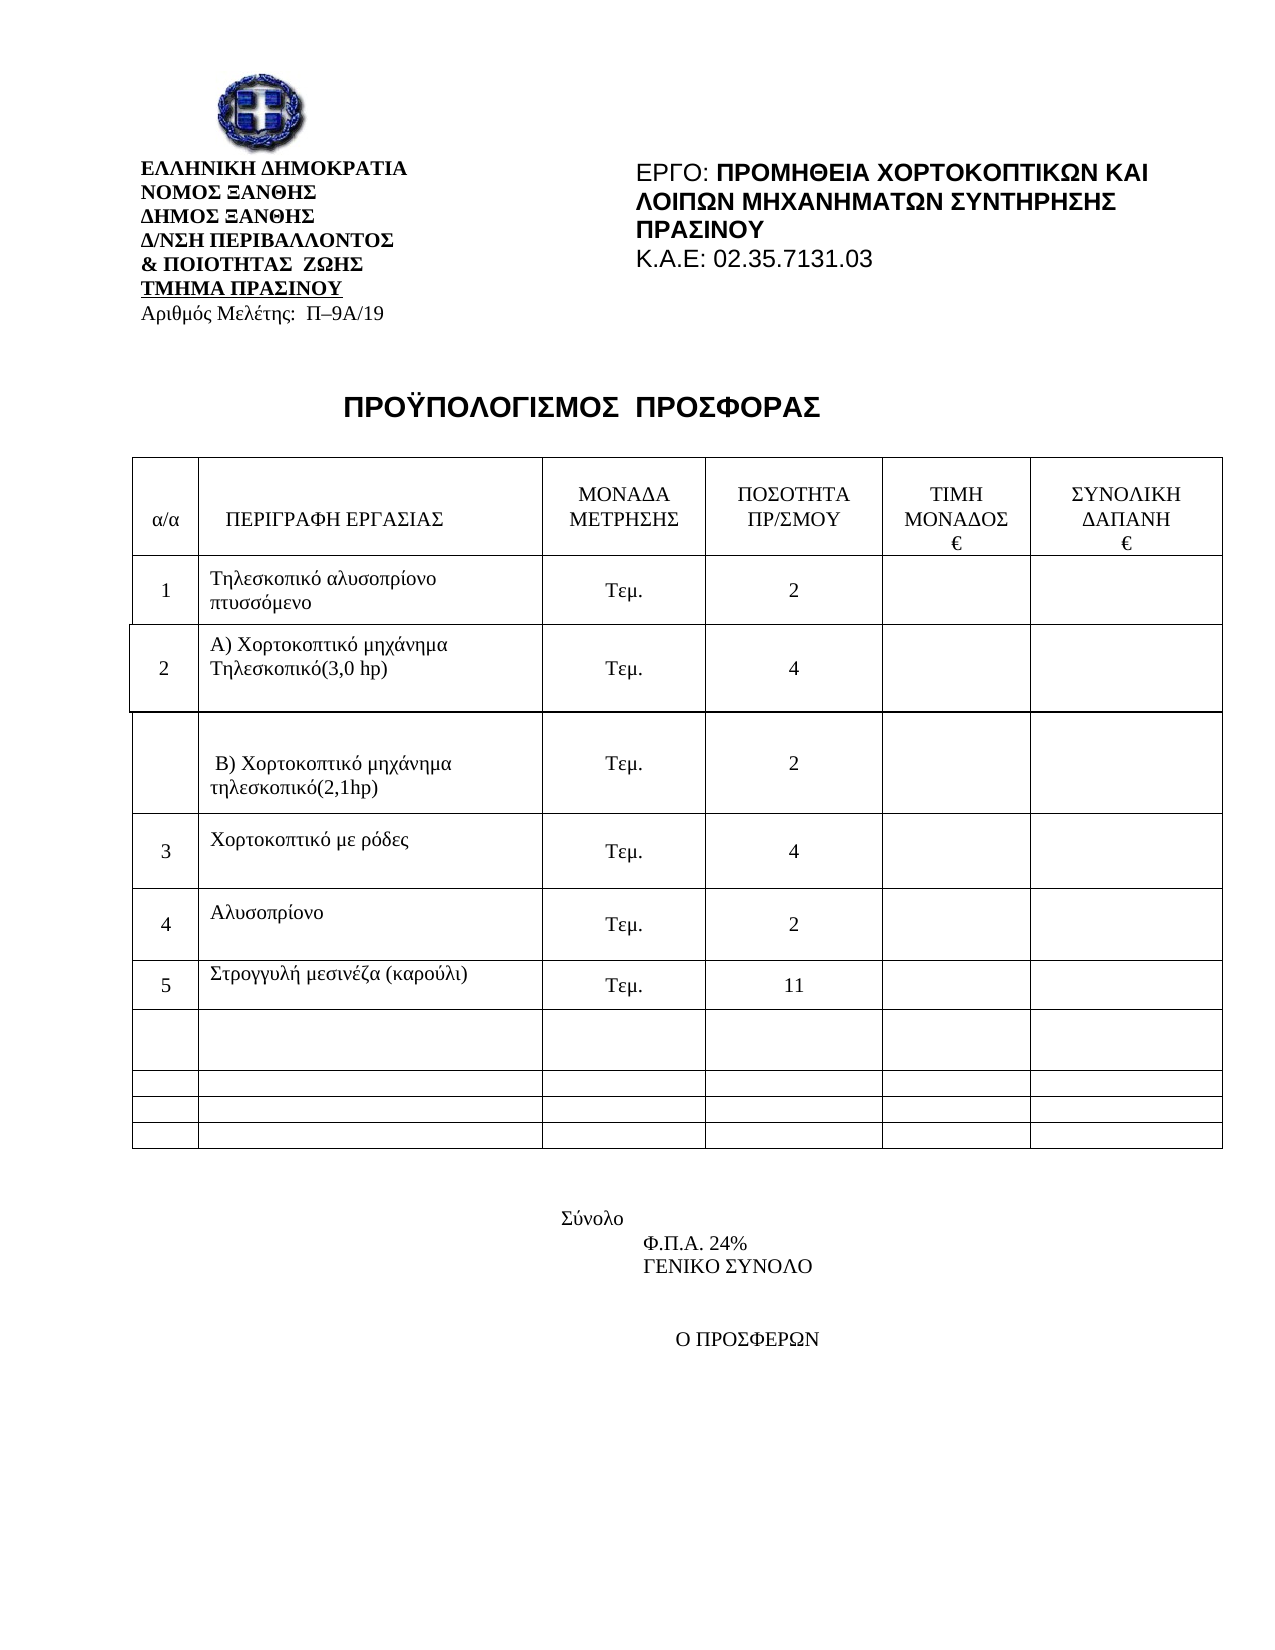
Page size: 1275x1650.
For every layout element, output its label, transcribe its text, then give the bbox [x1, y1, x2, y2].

table_cell [883, 1071, 1030, 1096]
table_cell 2 [706, 556, 882, 623]
table_cell [133, 1071, 198, 1096]
table_cell [133, 1123, 198, 1148]
table_header ΕΡΓΟ: ΠΡΟΜΗΘΕΙΑ ΧΟΡΤΟΚΟΠΤΙΚΩΝ ΚΑΙ ΛΟΙΠΩΝ ΜΗΧΑΝΗΜΑΤΩΝ ΣΥΝΤΗΡΗΣΗΣ ΠΡΑΣΙΝΟΥ Κ.Α.Ε: 02.35.7131.03 [631, 72, 1222, 366]
table_cell [883, 625, 1030, 711]
table_cell [543, 1071, 705, 1096]
table_header α/α [133, 458, 198, 554]
table_cell Τεμ. [543, 889, 705, 959]
table_cell [1031, 1097, 1222, 1122]
table_cell [883, 814, 1030, 887]
table_cell 4 [133, 889, 198, 959]
table_cell 11 [706, 961, 882, 1009]
table_cell [1031, 814, 1222, 887]
table_cell 4 [706, 625, 882, 711]
table_cell Τεμ. [543, 961, 705, 1009]
table_header ΠΟΣΟΤΗΤΑ ΠΡ/ΣΜΟΥ [706, 458, 882, 554]
table_cell [1031, 713, 1222, 813]
table_cell 3 [133, 814, 198, 887]
table_cell Στρογγυλή μεσινέζα (καρούλι) [199, 961, 542, 1009]
table_cell [883, 1010, 1030, 1069]
table_cell [883, 1097, 1030, 1122]
table_cell Α) Χορτοκοπτικό μηχάνημα Τηλεσκοπικό(3,0 hp) [199, 625, 542, 711]
table_cell [1031, 556, 1222, 623]
table_cell [199, 1010, 542, 1069]
table_cell [133, 1010, 198, 1069]
picture [215, 71, 311, 156]
table_cell [883, 713, 1030, 813]
table_cell Β) Χορτοκοπτικό μηχάνημα τηλεσκοπικό(2,1hp) [199, 713, 542, 813]
table_cell [133, 1097, 198, 1122]
table_header ΕΛΛΗΝΙΚΗ ΔΗΜΟΚΡΑΤΙΑ ΝΟΜΟΣ ΞΑΝΘΗΣ ΔΗΜΟΣ ΞΑΝΘΗΣ Δ/ΝΣΗ ΠΕΡΙΒΑΛΛΟΝΤΟΣ & ΠΟΙΟΤΗΤΑΣ ΖΩΗΣ ΤΜΗΜΑ ΠΡΑΣΙΝΟΥ Αριθμός Μελέτης: Π–9Α/19 [129, 72, 631, 366]
table_cell [199, 1071, 542, 1096]
table_cell 5 [133, 961, 198, 1009]
table_cell 2 [706, 713, 882, 813]
table_cell [883, 556, 1030, 623]
table_cell Τεμ. [543, 713, 705, 813]
table_cell 4 [706, 814, 882, 887]
table_header ΣΥΝΟΛΙΚΗ ΔΑΠΑΝΗ € [1031, 458, 1222, 554]
table_cell [1031, 1010, 1222, 1069]
table_cell [543, 1123, 705, 1148]
table_cell [543, 1010, 705, 1069]
table_cell [199, 1097, 542, 1122]
table_header ΠΕΡΙΓΡΑΦΗ ΕΡΓΑΣΙΑΣ [199, 458, 542, 554]
table_cell [133, 713, 198, 813]
table_cell Τεμ. [543, 814, 705, 887]
table_cell Χορτοκοπτικό με ρόδες [199, 814, 542, 887]
table_cell [706, 1010, 882, 1069]
table_cell Τηλεσκοπικό αλυσοπρίονο πτυσσόμενο [199, 556, 542, 623]
table_cell [706, 1123, 882, 1148]
table_cell Τεμ. [543, 625, 705, 711]
text Σύνολο [118, 1206, 1157, 1230]
table_cell [883, 961, 1030, 1009]
table_cell 2 [130, 625, 198, 711]
text ΓΕΝΙΚΟ ΣΥΝΟΛΟ [118, 1254, 1157, 1278]
table_cell [1031, 889, 1222, 959]
table_cell [883, 1123, 1030, 1148]
table_cell [1031, 1071, 1222, 1096]
table_cell [543, 1097, 705, 1122]
table_cell [1031, 1123, 1222, 1148]
table_cell [199, 1123, 542, 1148]
subtitle ΠΡΟΫΠΟΛΟΓΙΣΜΟΣ ΠΡΟΣΦΟΡΑΣ [268, 390, 1157, 424]
table_cell 2 [706, 889, 882, 959]
table_header ΜΟΝΑΔΑ ΜΕΤΡΗΣΗΣ [543, 458, 705, 554]
table_cell Τεμ. [543, 556, 705, 623]
table_cell [706, 1071, 882, 1096]
table_cell [1031, 625, 1222, 711]
text Φ.Π.Α. 24% [118, 1230, 1157, 1254]
table_cell [883, 889, 1030, 959]
table_cell [706, 1097, 882, 1122]
table_cell [1031, 961, 1222, 1009]
table_cell 1 [133, 556, 198, 623]
table_cell Αλυσοπρίονο [199, 889, 542, 959]
table_header ΤΙΜΗ ΜΟΝΑΔΟΣ € [883, 458, 1030, 554]
text Ο ΠΡΟΣΦΕΡΩΝ [118, 1327, 1157, 1351]
